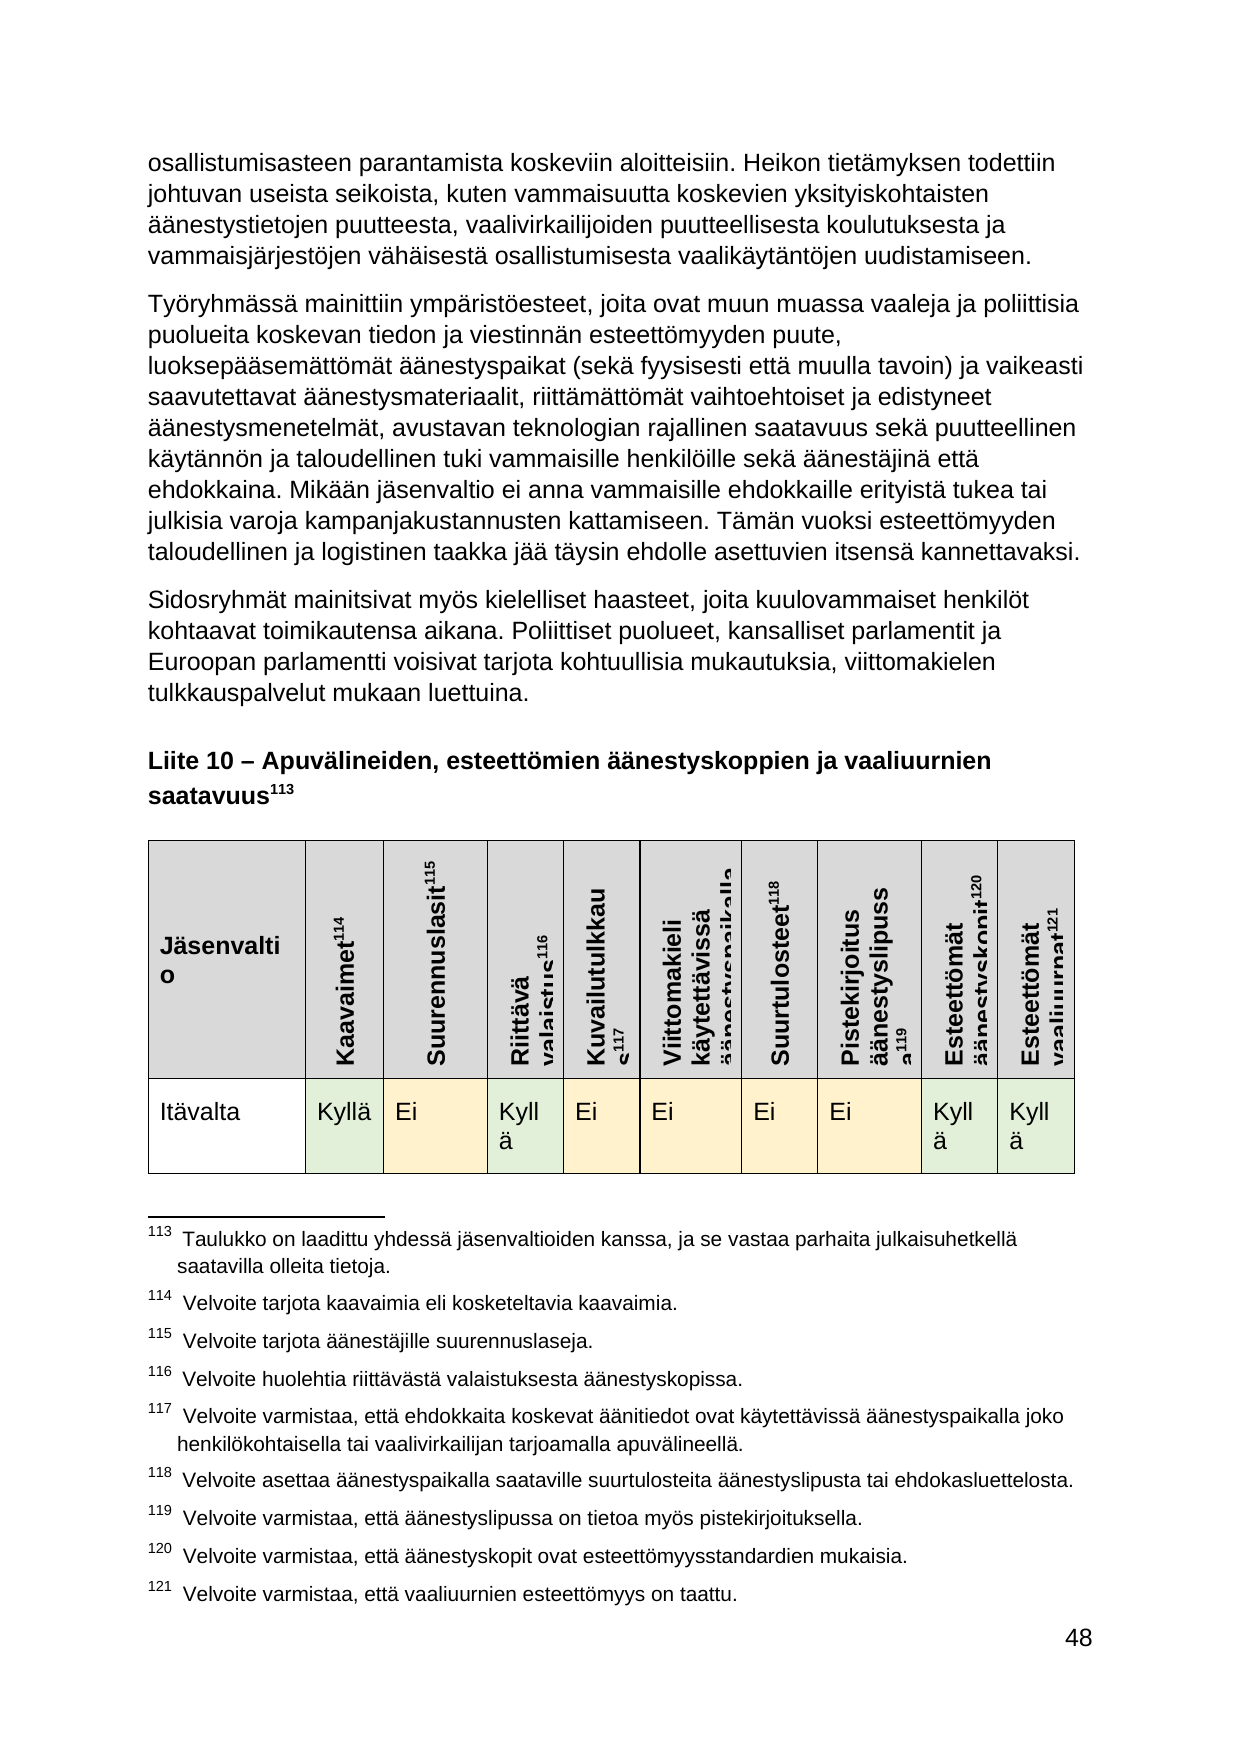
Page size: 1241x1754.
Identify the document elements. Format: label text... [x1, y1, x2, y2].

text Työryhmässä mainittiin ympäristöesteet, joita ovat muun muassa vaaleja ja poliittisia puolueita koskevan tiedon ja viestinnän esteettömyyden puute, luoksepääsemättömät äänestyspaikat (sekä fyysisesti että muulla tavoin) ja vaikeasti saavutettavat äänestysmateriaalit, riittämättömät vaihtoehtoiset ja edistyneet äänestysmenetelmät, avustavan teknologian rajallinen saatavuus sekä puutteellinen käytännön ja taloudellinen tuki vammaisille henkilöille sekä äänestäjinä että ehdokkaina. Mikään jäsenvaltio ei anna vammaisille ehdokkaille erityistä tukea tai julkisia varoja kampanjakustannusten kattamiseen. Tämän vuoksi esteettömyyden taloudellinen ja logistinen taakka jää täysin ehdolle asettuvien itsensä kannettavaksi. [148, 288, 1092, 566]
table_header Jäsenvaltio [149, 841, 305, 1078]
table_cell Ei [742, 1079, 817, 1173]
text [148, 148, 1092, 269]
table_header Suurtulosteet [742, 841, 817, 1078]
table_cell Ei [384, 1079, 487, 1173]
table_header Suurennuslasit [384, 841, 487, 1078]
table_cell Kyllä [306, 1079, 383, 1173]
table_cell Kyllä [998, 1079, 1074, 1173]
table_cell Ei [564, 1079, 639, 1173]
table_header Viittomakieli käytettävissä äänestyspaikalla [641, 841, 741, 1078]
text Sidosryhmät mainitsivat myös kielelliset haasteet, joita kuulovammaiset henkilöt kohtaavat toimikautensa aikana. Poliittiset puolueet, kansalliset parlamentit ja Euroopan parlamentti voisivat tarjota kohtuullisia mukautuksia, viittomakielen tulkkauspalvelut mukaan luettuina. [148, 584, 1092, 706]
table_header Kuvailutulkkaus [564, 841, 639, 1078]
table_cell Kyllä [922, 1079, 997, 1173]
table_cell Kyllä [488, 1079, 563, 1173]
table_cell Ei [641, 1079, 741, 1173]
table_cell Itävalta [149, 1079, 305, 1173]
table_header Riittävä valaistus [488, 841, 563, 1078]
table_cell Ei [818, 1079, 921, 1173]
table_header Esteettömät äänestyskopit [922, 841, 997, 1078]
table_header Kaavaimet [306, 841, 383, 1078]
table_header Esteettömät vaaliuurnat [998, 841, 1074, 1078]
subtitle Liite 10 – Apuvälineiden, esteettömien äänestyskoppien ja vaaliuurnien saatavuus [148, 746, 1092, 809]
table_header Pistekirjoitus äänestyslipussa [818, 841, 921, 1078]
